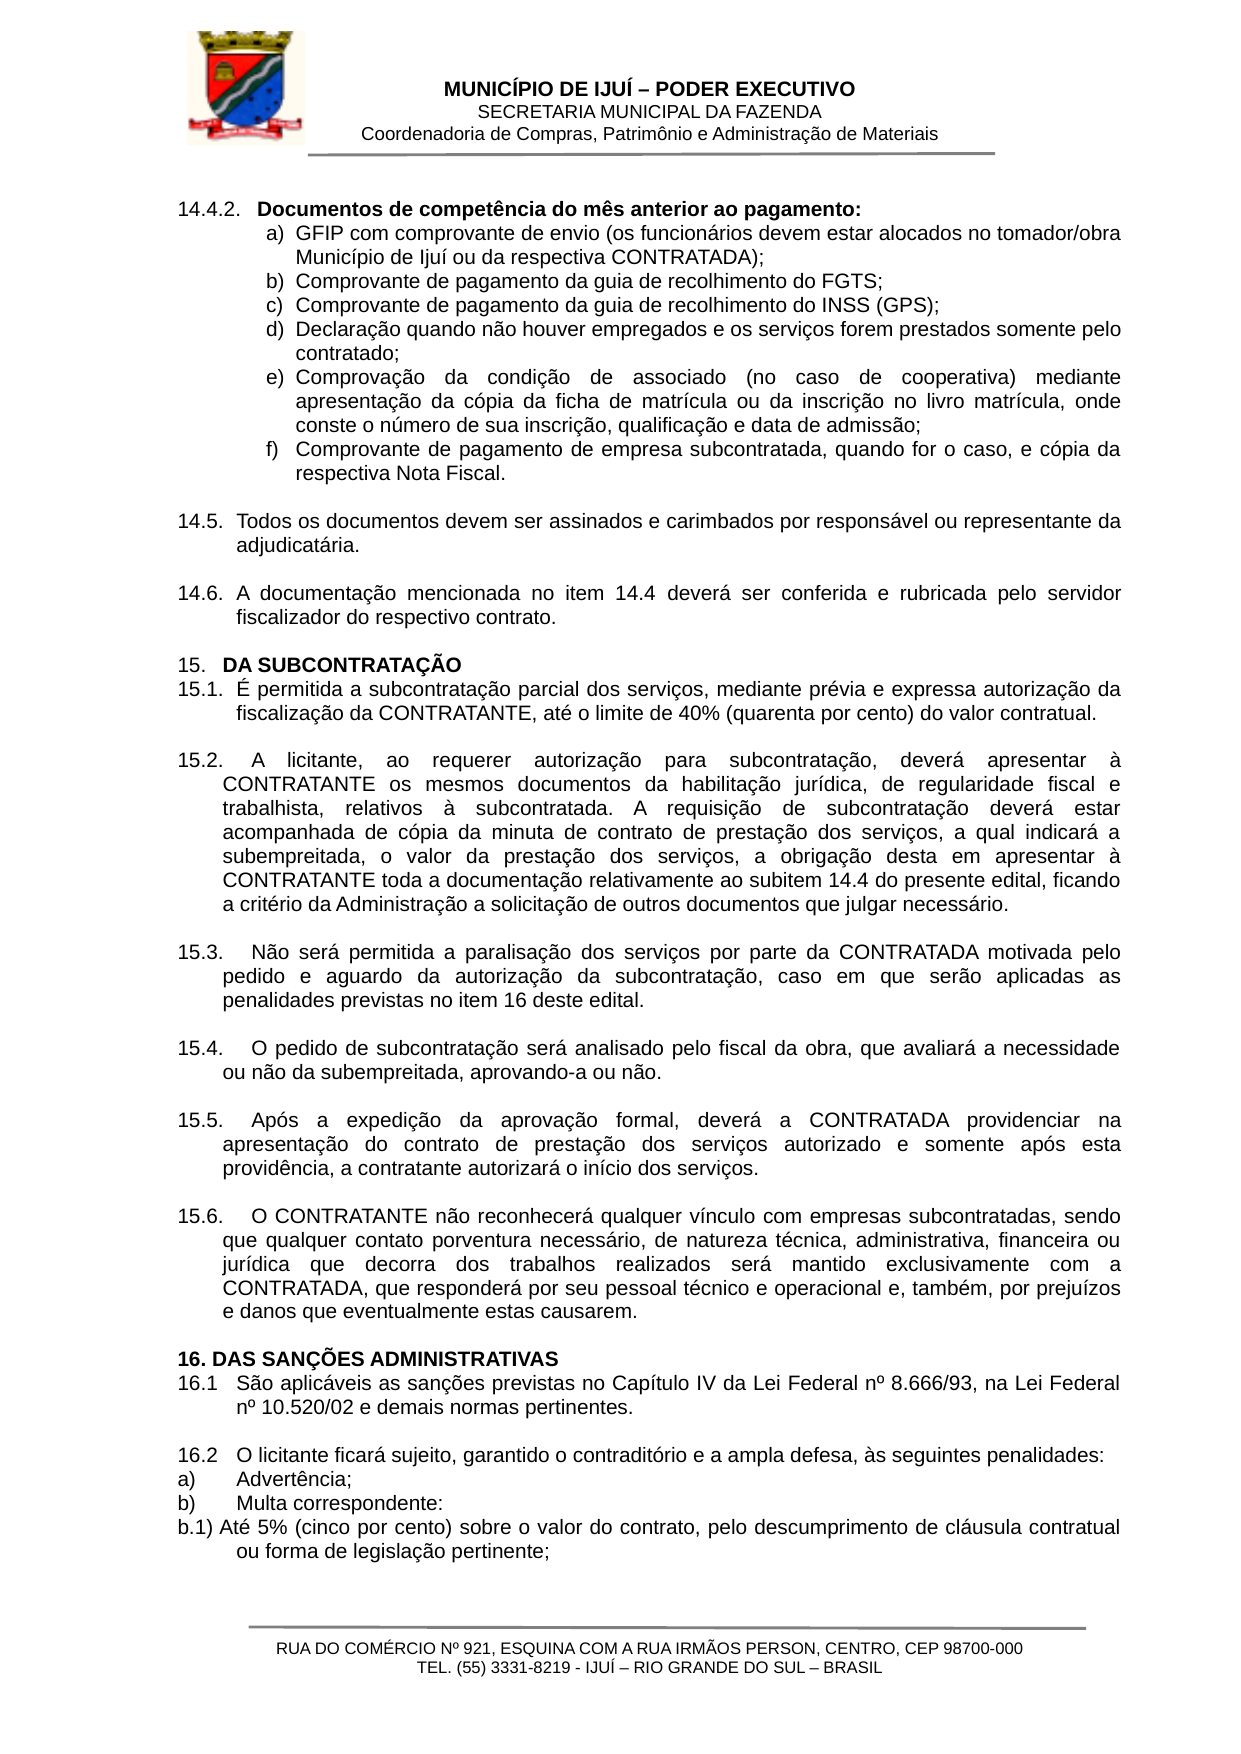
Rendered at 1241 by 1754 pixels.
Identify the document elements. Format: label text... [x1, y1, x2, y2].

picture [185, 31, 306, 148]
list Documentos de competência do mês anterior ao pagamento: [177, 197, 1122, 221]
list Multa correspondente: [177, 1491, 1122, 1515]
text 16. DAS SANÇÕES ADMINISTRATIVAS [177, 1347, 1122, 1371]
list Após a expedição da aprovação formal, deverá a CONTRATADA providenciar na apresentação do contrato de prestação dos serviços autorizado e somente após esta providência, a contratante autorizará o início dos serviços. [177, 1108, 1122, 1179]
list Declaração quando não houver empregados e os serviços forem prestados somente pelo contratado; [266, 317, 1122, 365]
text b.1) Até 5% (cinco por cento) sobre o valor do contrato, pelo descumprimento de cláusula contratual ou forma de legislação pertinente; [177, 1515, 1122, 1563]
list Comprovante de pagamento da guia de recolhimento do FGTS; [266, 269, 1122, 293]
list É permitida a subcontratação parcial dos serviços, mediante prévia e expressa autorização da fiscalização da CONTRATANTE, até o limite de 40% (quarenta por cento) do valor contratual. [177, 676, 1122, 724]
list O pedido de subcontratação será analisado pelo fiscal da obra, que avaliará a necessidade ou não da subempreitada, aprovando-a ou não. [177, 1036, 1122, 1084]
list O CONTRATANTE não reconhecerá qualquer vínculo com empresas subcontratadas, sendo que qualquer contato porventura necessário, de natureza técnica, administrativa, financeira ou jurídica que decorra dos trabalhos realizados será mantido exclusivamente com a CONTRATADA, que responderá por seu pessoal técnico e operacional e, também, por prejuízos e danos que eventualmente estas causarem. [177, 1203, 1122, 1323]
list Comprovante de pagamento de empresa subcontratada, quando for o caso, e cópia da respectiva Nota Fiscal. [266, 437, 1122, 485]
list A documentação mencionada no item 14.4 deverá ser conferida e rubricada pelo servidor fiscalizador do respectivo contrato. [177, 581, 1122, 628]
text 16.2 O licitante ficará sujeito, garantido o contraditório e a ampla defesa, às seguintes penalidades: [177, 1443, 1122, 1467]
list Todos os documentos devem ser assinados e carimbados por responsável ou representante da adjudicatária. [177, 509, 1122, 557]
list Comprovante de pagamento da guia de recolhimento do INSS (GPS); [266, 293, 1122, 317]
list Não será permitida a paralisação dos serviços por parte da CONTRATADA motivada pelo pedido e aguardo da autorização da subcontratação, caso em que serão aplicadas as penalidades previstas no item 16 deste edital. [177, 940, 1122, 1012]
text 16.1 São aplicáveis as sanções previstas no Capítulo IV da Lei Federal nº 8.666/93, na Lei Federal nº 10.520/02 e demais normas pertinentes. [177, 1371, 1122, 1419]
list A licitante, ao requerer autorização para subcontratação, deverá apresentar à CONTRATANTE os mesmos documentos da habilitação jurídica, de regularidade fiscal e trabalhista, relativos à subcontratada. A requisição de subcontratação deverá estar acompanhada de cópia da minuta de contrato de prestação dos serviços, a qual indicará a subempreitada, o valor da prestação dos serviços, a obrigação desta em apresentar à CONTRATANTE toda a documentação relativamente ao subitem 14.4 do presente edital, ficando a critério da Administração a solicitação de outros documentos que julgar necessário. [177, 748, 1122, 916]
list Comprovação da condição de associado (no caso de cooperativa) mediante apresentação da cópia da ficha de matrícula ou da inscrição no livro matrícula, onde conste o número de sua inscrição, qualificação e data de admissão; [266, 365, 1122, 437]
list DA SUBCONTRATAÇÃO [177, 652, 1122, 676]
list Advertência; [177, 1467, 1122, 1491]
list GFIP com comprovante de envio (os funcionários devem estar alocados no tomador/obra Município de Ijuí ou da respectiva CONTRATADA); [266, 221, 1122, 269]
